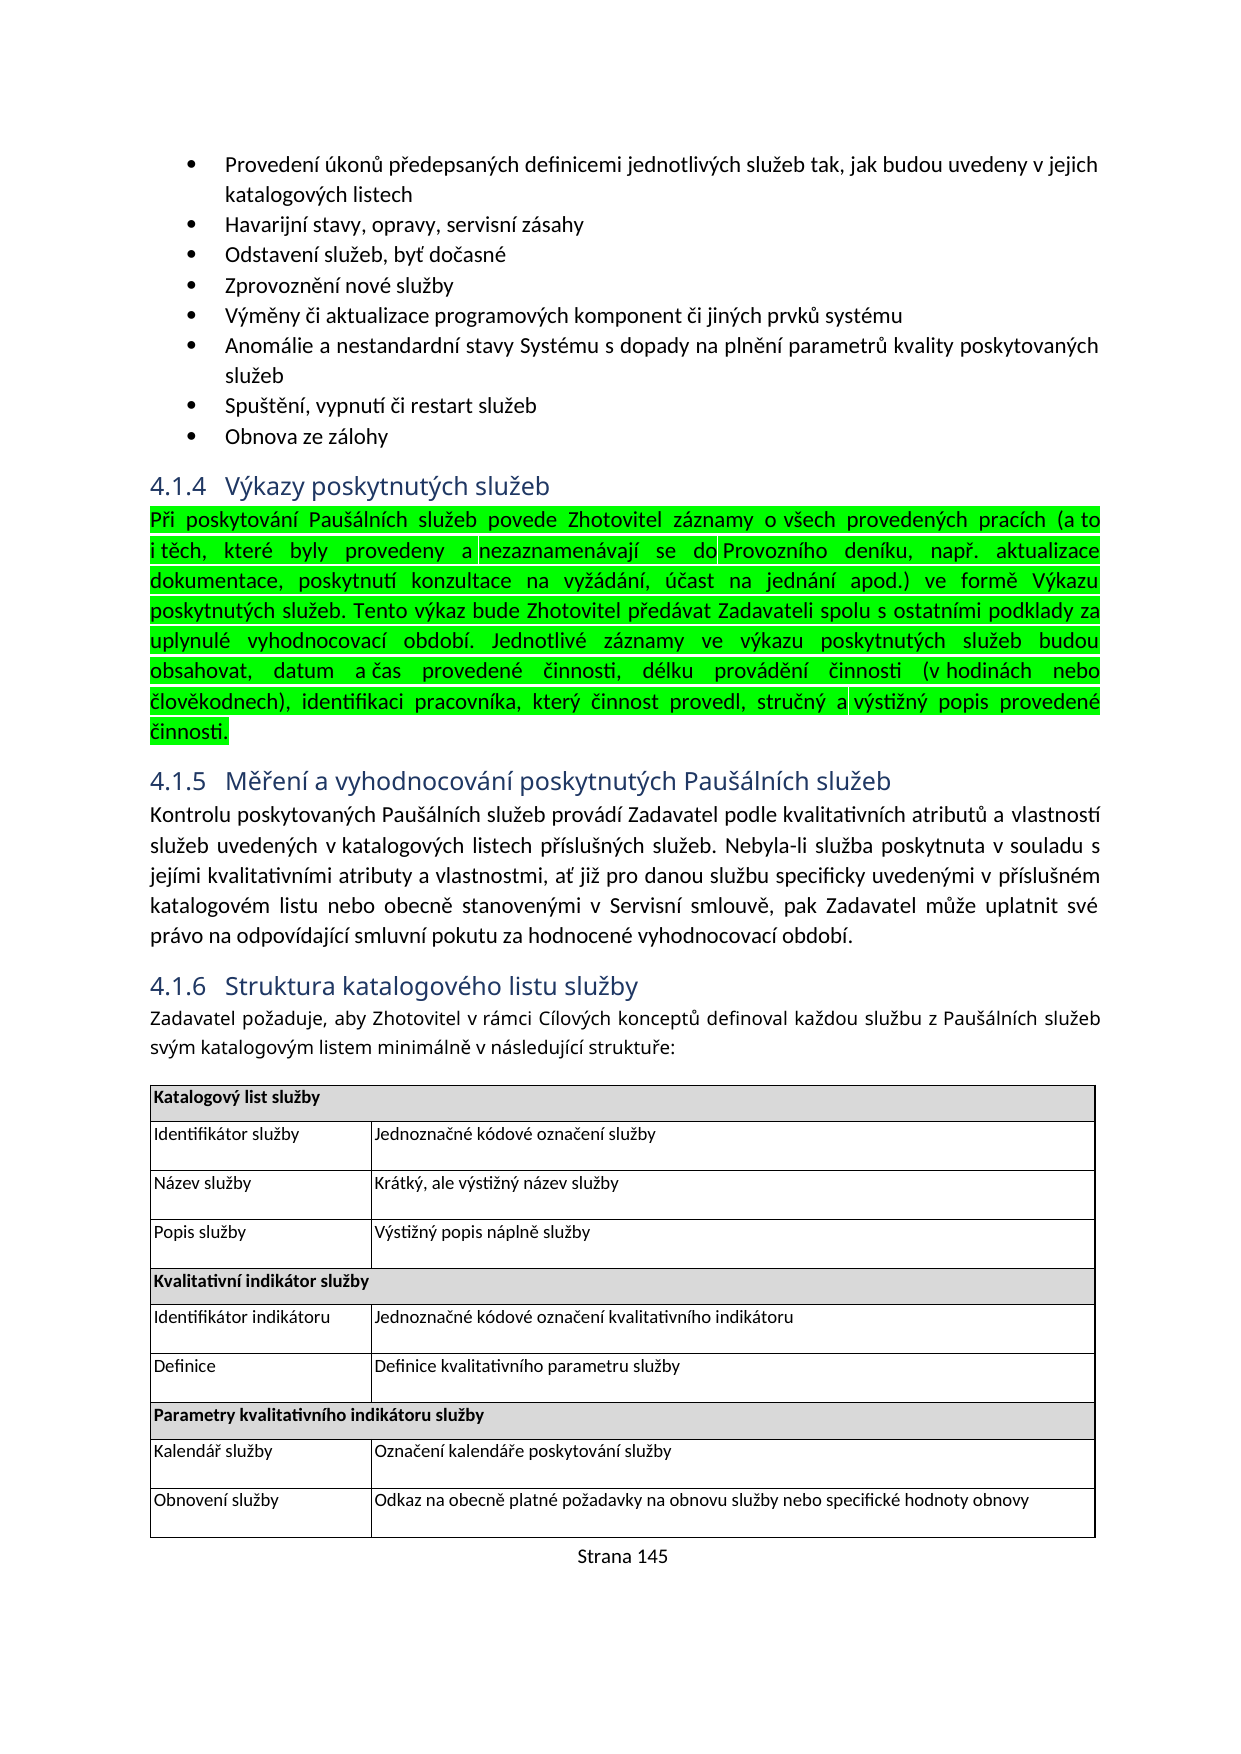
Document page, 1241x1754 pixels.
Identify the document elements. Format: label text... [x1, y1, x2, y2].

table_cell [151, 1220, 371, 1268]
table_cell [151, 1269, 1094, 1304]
subtitle Struktura katalogového listu služby [150, 968, 1100, 1002]
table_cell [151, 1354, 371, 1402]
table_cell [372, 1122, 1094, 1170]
list Provedení úkonů předepsaných definicemi jednotlivých služeb tak, jak budou uvedeny v jejich katalogových listech [187, 150, 1100, 208]
list Havarijní stavy, opravy, servisní zásahy [187, 210, 1100, 238]
subtitle Výkazy poskytnutých služeb [150, 469, 1100, 503]
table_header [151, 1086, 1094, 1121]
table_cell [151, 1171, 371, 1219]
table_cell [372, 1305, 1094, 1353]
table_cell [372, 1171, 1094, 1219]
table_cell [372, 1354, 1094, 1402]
text Při poskytování Paušálních služeb povede Zhotovitel záznamy o všech provedených pracích (a to i těch, které byly provedeny a nezaznamenávají se do Provozního deníku, např. aktualizace dokumentace, poskytnutí konzultace na vyžádání, účast na jednání apod.) ve formě Výkazu poskytnutých služeb. Tento výkaz bude Zhotovitel předávat Zadavateli spolu s ostatními podklady za uplynulé vyhodnocovací období. Jednotlivé záznamy ve výkazu poskytnutých služeb budou obsahovat, datum a čas provedené činnosti, délku provádění činnosti (v hodinách nebo člověkodnech), identifikaci pracovníka, který činnost provedl, stručný a výstižný popis provedené činnosti. [150, 684, 1100, 745]
subtitle Měření a vyhodnocování poskytnutých Paušálních služeb [150, 764, 1100, 798]
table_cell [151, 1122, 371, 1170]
list Zprovoznění nové služby [187, 271, 1100, 299]
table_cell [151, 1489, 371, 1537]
list Odstavení služeb, byť dočasné [187, 241, 1100, 269]
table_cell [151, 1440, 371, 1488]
list Anomálie a nestandardní stavy Systému s dopady na plnění parametrů kvality poskytovaných služeb [187, 331, 1100, 389]
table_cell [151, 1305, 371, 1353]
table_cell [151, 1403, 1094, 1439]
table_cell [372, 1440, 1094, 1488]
text Zadavatel požaduje, aby Zhotovitel v rámci Cílových konceptů definoval každou službu z Paušálních služeb svým katalogovým listem minimálně v následující struktuře: [150, 1005, 1100, 1060]
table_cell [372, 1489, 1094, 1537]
list Výměny či aktualizace programových komponent či jiných prvků systému [187, 301, 1100, 329]
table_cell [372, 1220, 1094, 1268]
list Obnova ze zálohy [187, 422, 1100, 450]
list Spuštění, vypnutí či restart služeb [187, 392, 1100, 420]
text Kontrolu poskytovaných Paušálních služeb provádí Zadavatel podle kvalitativních atributů a vlastností služeb uvedených v katalogových listech příslušných služeb. Nebyla-li služba poskytnuta v souladu s jejími kvalitativními atributy a vlastnostmi, ať již pro danou službu specificky uvedenými v příslušném katalogovém listu nebo obecně stanovenými v Servisní smlouvě, pak Zadavatel může uplatnit své právo na odpovídající smluvní pokutu za hodnocené vyhodnocovací období. [150, 801, 1100, 949]
